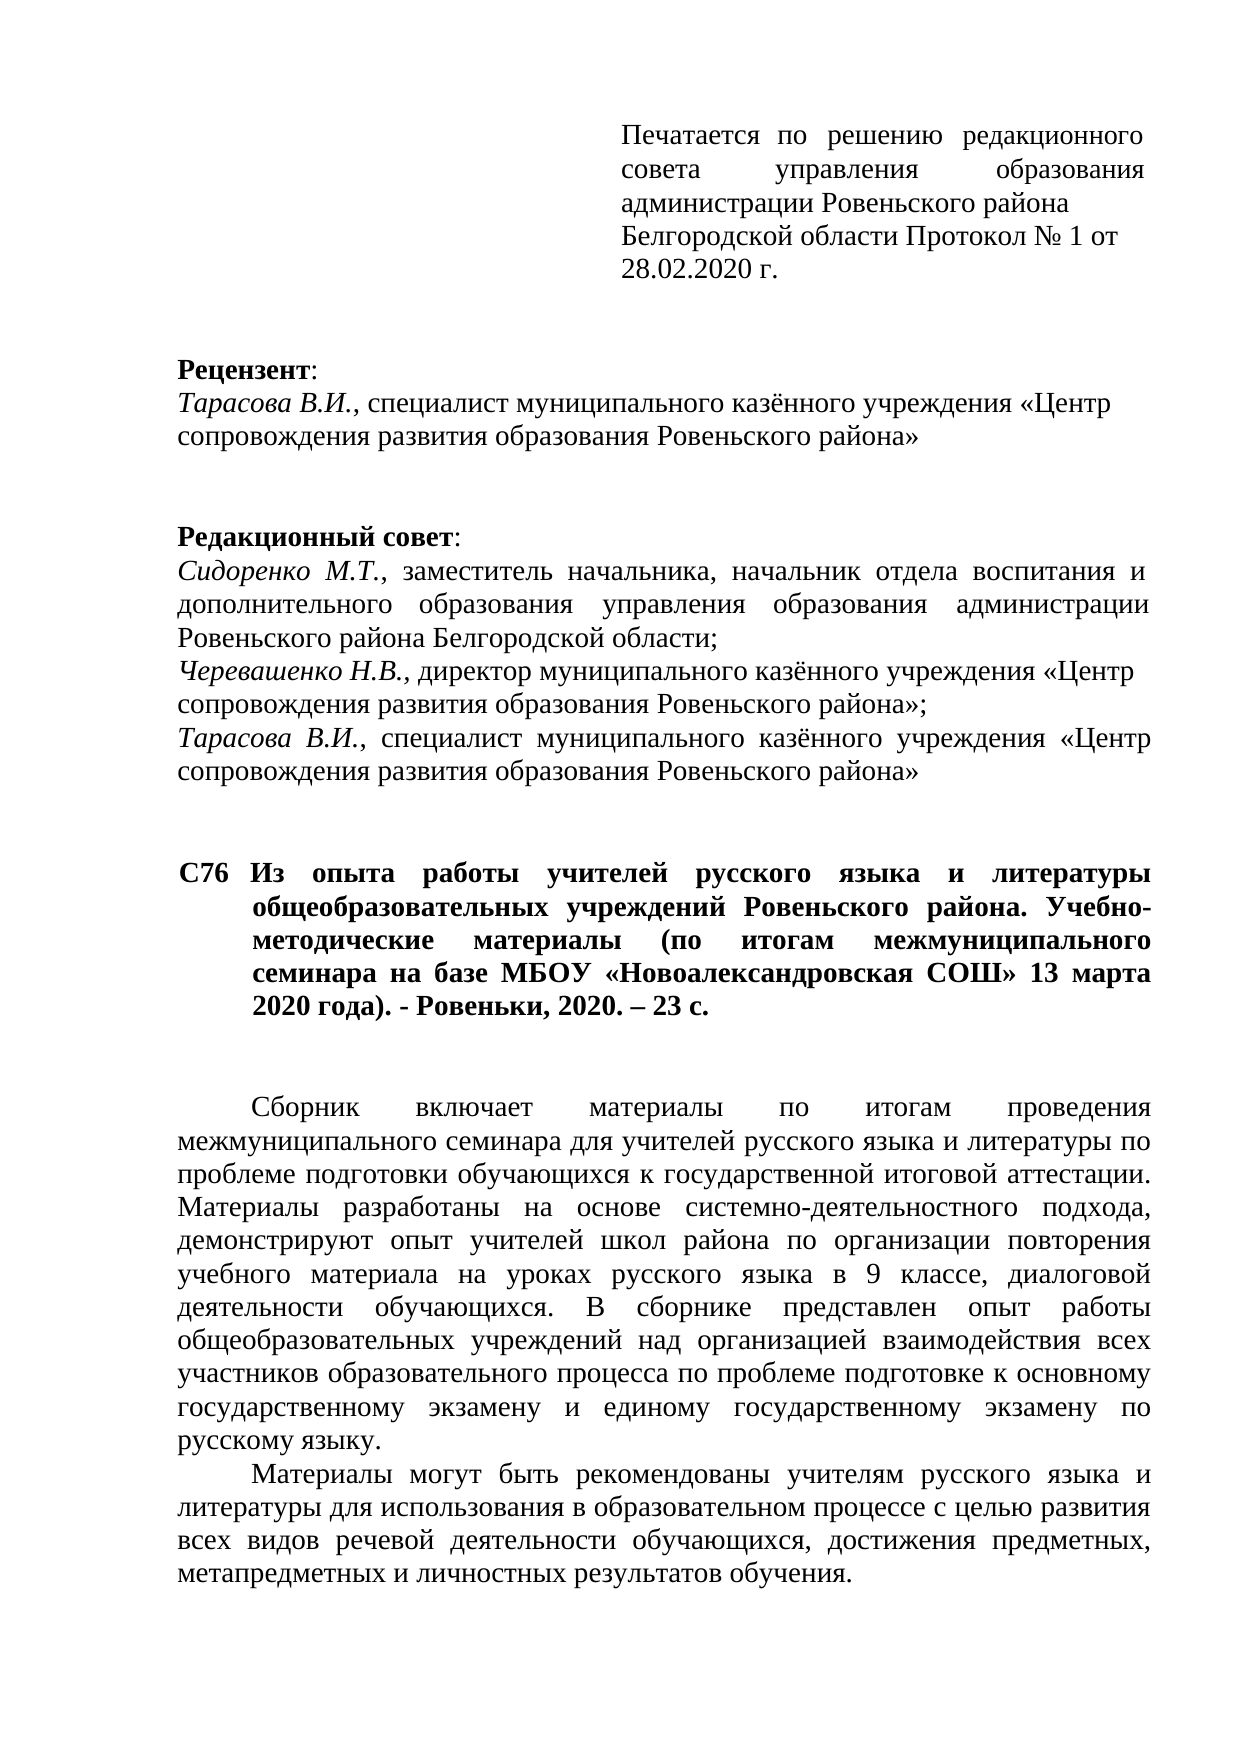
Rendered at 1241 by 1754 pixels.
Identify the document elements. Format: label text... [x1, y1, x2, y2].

text дополнительного образования управления образования администрации [177, 586, 1152, 620]
text Сидоренко М.Т., заместитель начальника, начальник отдела воспитания и [177, 553, 1152, 586]
text Редакционный совет: [177, 519, 1152, 553]
text администрации Ровеньского района Белгородской области Протокол № 1 от 28.02.2020 г. [621, 186, 1152, 284]
text Тарасова В.И., специалист муниципального казённого учреждения «Центр сопровождения развития образования Ровеньского района» [177, 722, 1152, 787]
text совета управления образования [621, 151, 1152, 184]
text Тарасова В.И., специалист муниципального казённого учреждения «Центр сопровождения развития образования Ровеньского района» [177, 387, 1152, 452]
text Сборник включает материалы по итогам проведения межмуниципального семинара для учителей русского языка и литературы по проблеме подготовки обучающихся к государственной итоговой аттестации. Материалы разработаны на основе системно-деятельностного подхода, демонстрируют опыт учителей школ района по организации повторения учебного материала на уроках русского языка в 9 классе, диалоговой деятельности обучающихся. В сборнике представлен опыт работы общеобразовательных учреждений над организацией взаимодействия всех участников образовательного процесса по проблеме подготовке к основному государственному экзамену и единому государственному экзамену по русскому языку. [177, 1090, 1152, 1455]
text Печатается по решению редакционного [621, 117, 1152, 151]
text С76 Из опыта работы учителей русского языка и литературы общеобразовательных учреждений Ровеньского района. Учебно-методические материалы (по итогам межмуниципального семинара на базе МБОУ «Новоалександровская СОШ» 13 марта 2020 года). - Ровеньки, 2020. – 23 с. [178, 856, 1152, 1022]
text Черевашенко Н.В., директор муниципального казённого учреждения «Центр [177, 653, 1152, 687]
text Рецензент: [177, 352, 1152, 385]
text сопровождения развития образования Ровеньского района»; [177, 687, 1152, 720]
text Материалы могут быть рекомендованы учителям русского языка и литературы для использования в образовательном процессе с целью развития всех видов речевой деятельности обучающихся, достижения предметных, метапредметных и личностных результатов обучения. [177, 1457, 1152, 1589]
text Ровеньского района Белгородской области; [177, 620, 1152, 653]
